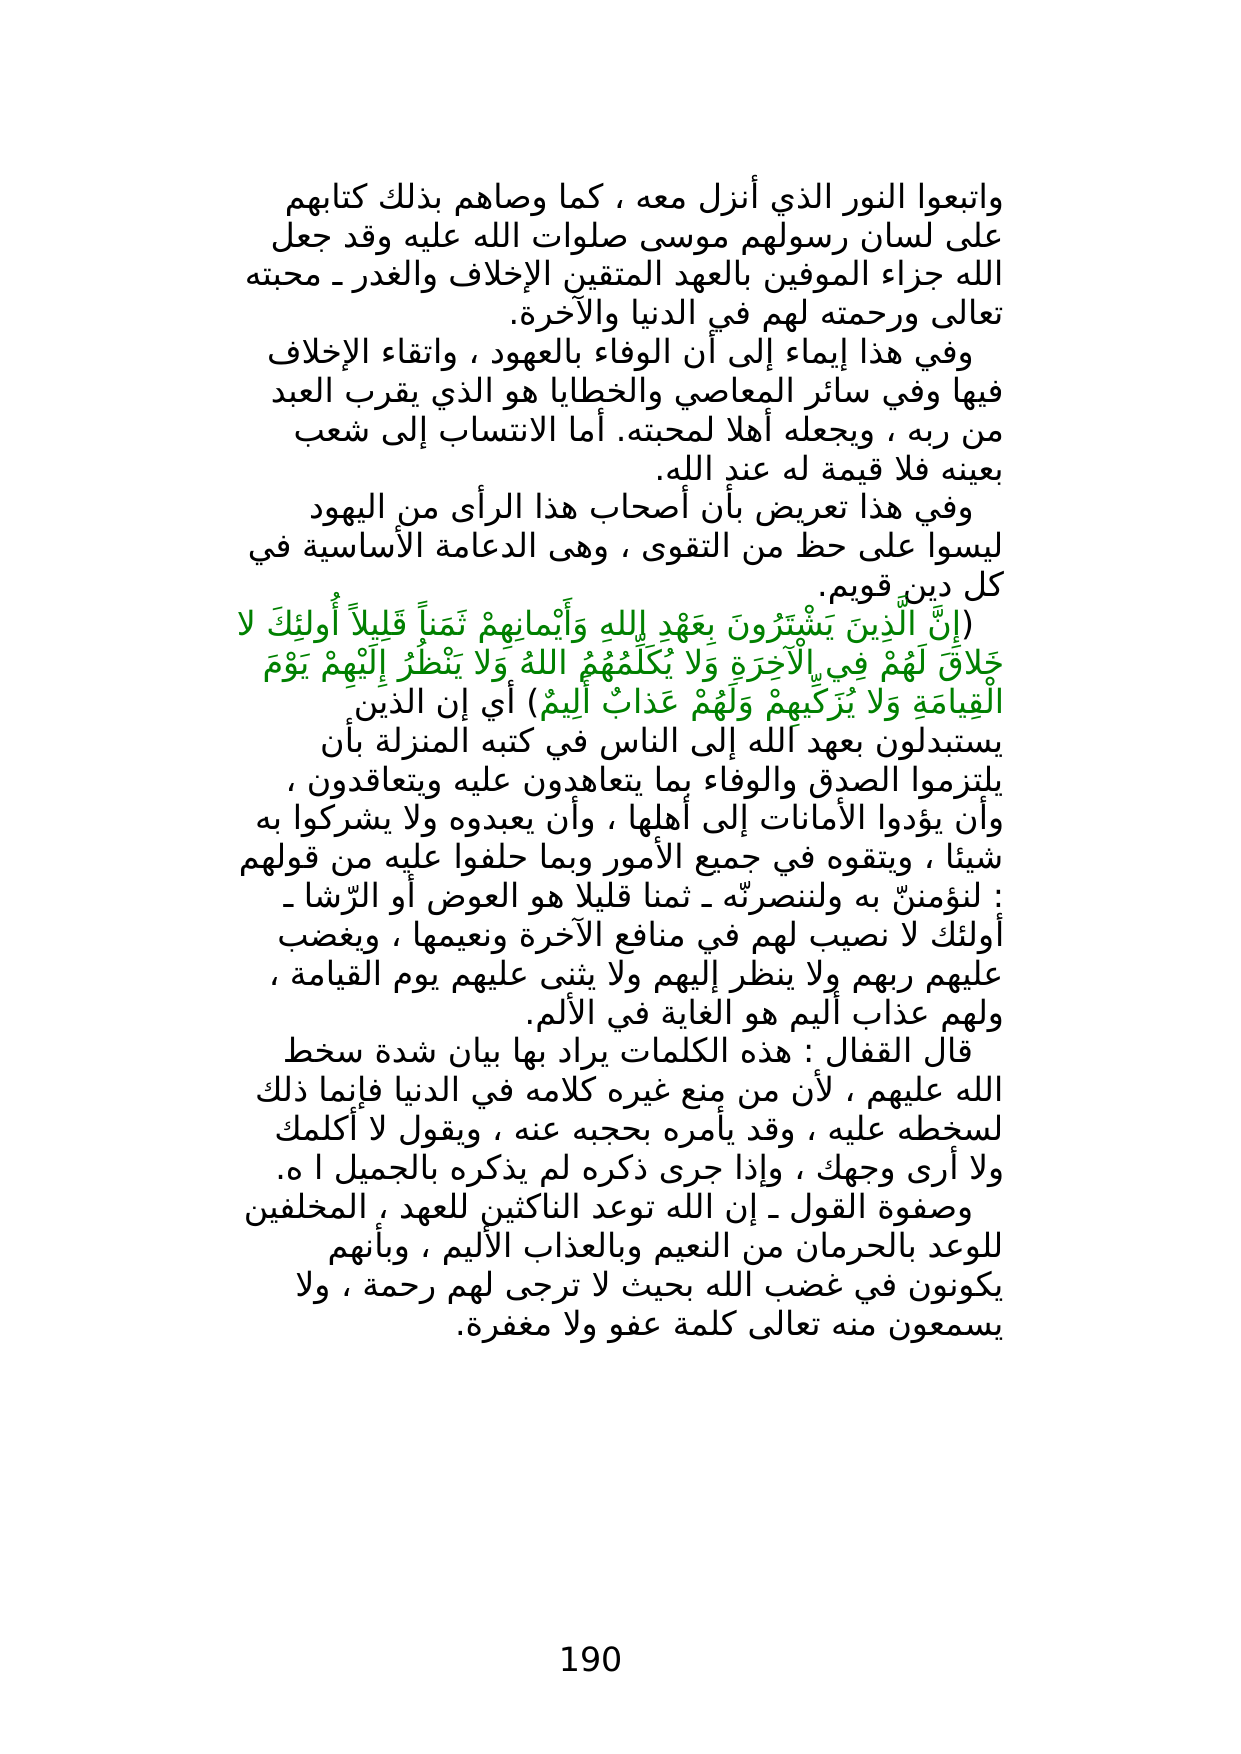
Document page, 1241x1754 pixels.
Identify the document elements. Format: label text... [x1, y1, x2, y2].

text واتبعوا النور الذي أنزل معه ، كما وصاهم بذلك كتابهم على لسان رسولهم موسى صلوات الله عليه وقد جعل الله جزاء الموفين بالعهد المتقين الإخلاف والغدر ـ محبته تعالى ورحمته لهم في الدنيا والآخرة. [236, 177, 1004, 333]
text (إِنَّ الَّذِينَ يَشْتَرُونَ بِعَهْدِ اللهِ وَأَيْمانِهِمْ ثَمَناً قَلِيلاً أُولئِكَ لا خَلاقَ لَهُمْ فِي الْآخِرَةِ وَلا يُكَلِّمُهُمُ اللهُ وَلا يَنْظُرُ إِلَيْهِمْ يَوْمَ الْقِيامَةِ وَلا يُزَكِّيهِمْ وَلَهُمْ عَذابٌ أَلِيمٌ) أي إن الذين يستبدلون بعهد الله إلى الناس في كتبه المنزلة بأن يلتزموا الصدق والوفاء بما يتعاهدون عليه ويتعاقدون ، وأن يؤدوا الأمانات إلى أهلها ، وأن يعبدوه ولا يشركوا به شيئا ، ويتقوه في جميع الأمور وبما حلفوا عليه من قولهم : لنؤمننّ به ولننصرنّه ـ ثمنا قليلا هو العوض أو الرّشا ـ أولئك لا نصيب لهم في منافع الآخرة ونعيمها ، ويغضب عليهم ربهم ولا ينظر إليهم ولا يثنى عليهم يوم القيامة ، ولهم عذاب أليم هو الغاية في الألم. [236, 604, 1004, 1032]
text وصفوة القول ـ إن الله توعد الناكثين للعهد ، المخلفين للوعد بالحرمان من النعيم وبالعذاب الأليم ، وبأنهم يكونون في غضب الله بحيث لا ترجى لهم رحمة ، ولا يسمعون منه تعالى كلمة عفو ولا مغفرة. [236, 1187, 1004, 1343]
text قال القفال : هذه الكلمات يراد بها بيان شدة سخط الله عليهم ، لأن من منع غيره كلامه في الدنيا فإنما ذلك لسخطه عليه ، وقد يأمره بحجبه عنه ، ويقول لا أكلمك ولا أرى وجهك ، وإذا جرى ذكره لم يذكره بالجميل ا ه. [236, 1032, 1004, 1187]
text وفي هذا إيماء إلى أن الوفاء بالعهود ، واتقاء الإخلاف فيها وفي سائر المعاصي والخطايا هو الذي يقرب العبد من ربه ، ويجعله أهلا لمحبته. أما الانتساب إلى شعب بعينه فلا قيمة له عند الله. [236, 333, 1004, 488]
text وفي هذا تعريض بأن أصحاب هذا الرأى من اليهود ليسوا على حظ من التقوى ، وهى الدعامة الأساسية في كل دين قويم. [236, 488, 1004, 604]
